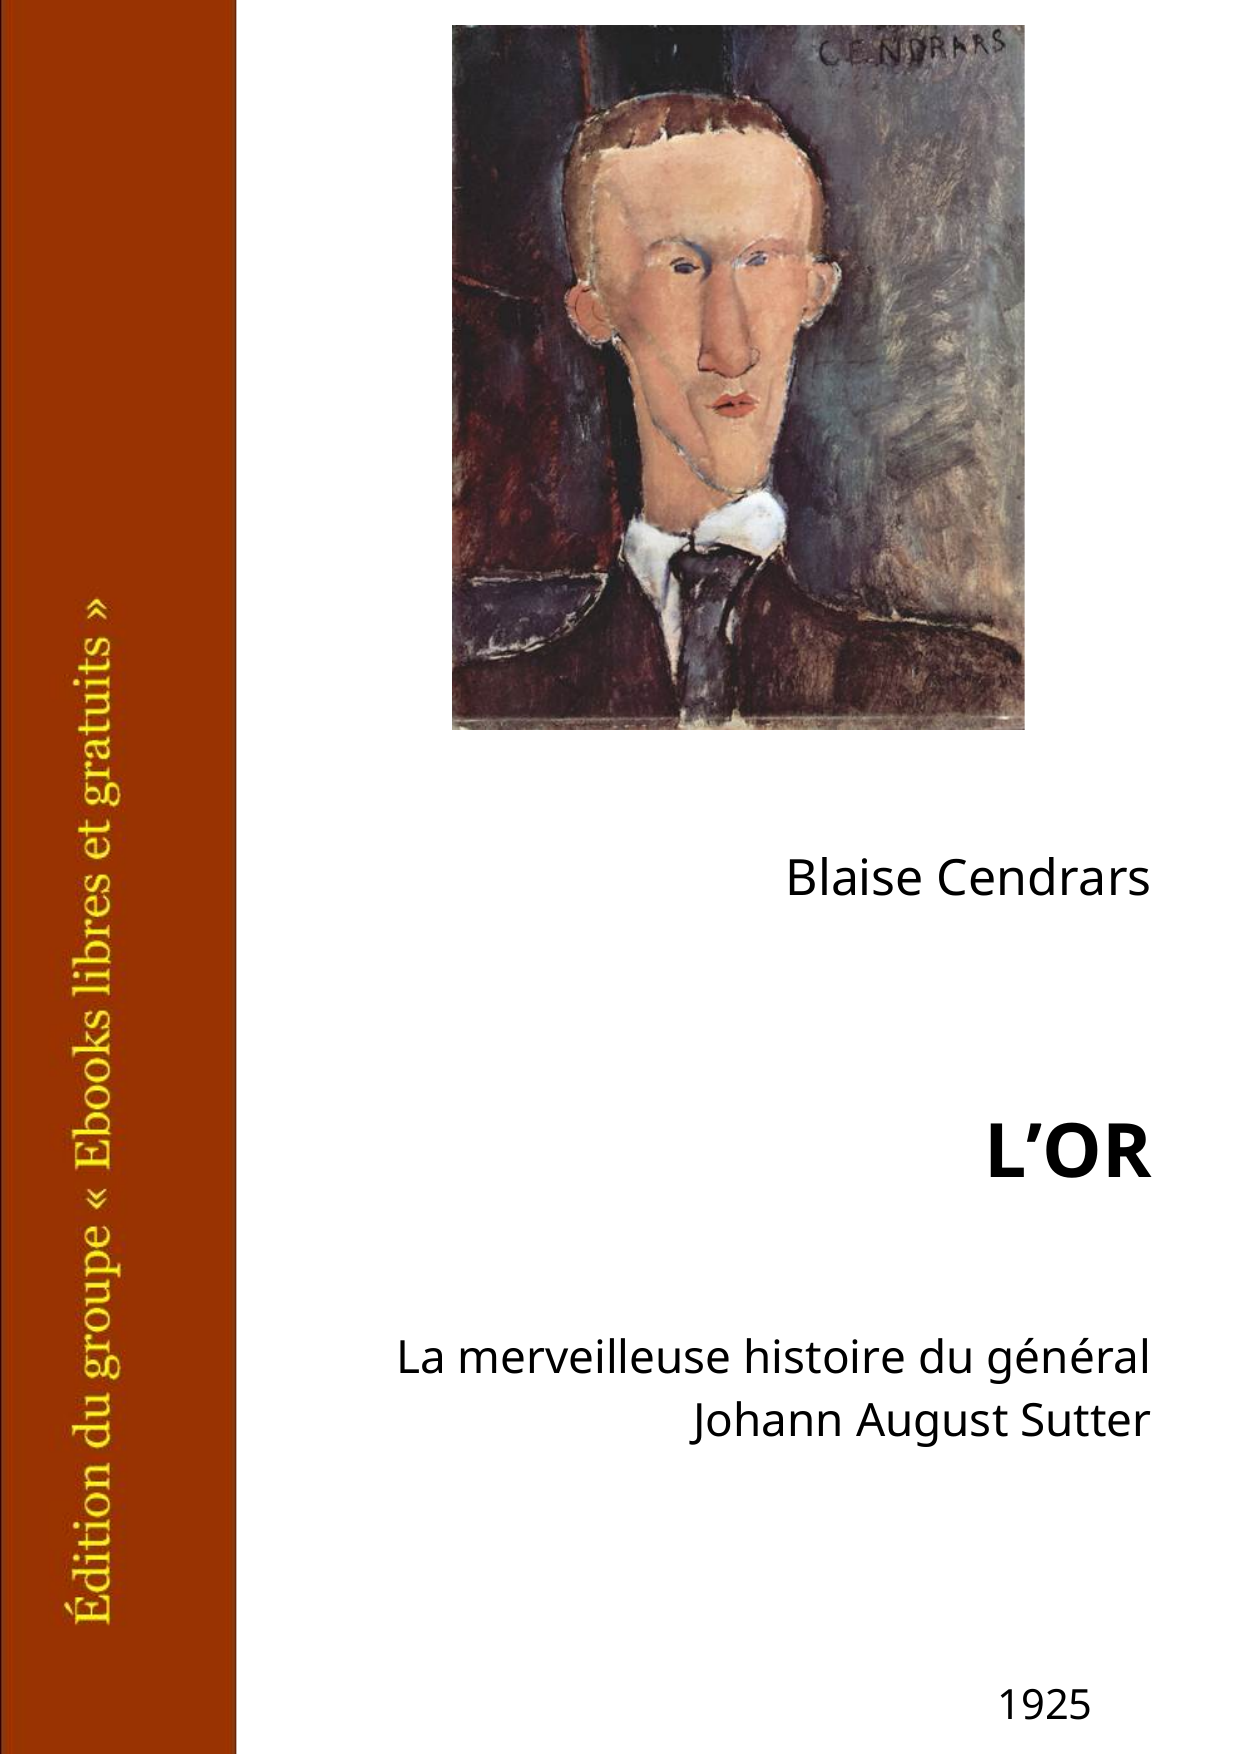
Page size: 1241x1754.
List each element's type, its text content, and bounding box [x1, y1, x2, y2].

text L’OR [237, 1097, 1152, 1200]
picture [0, 0, 237, 1754]
text Blaise Cendrars [237, 842, 1152, 910]
text La merveilleuse histoire du général Johann August Sutter [237, 1325, 1152, 1449]
text 1925 [237, 1674, 1092, 1731]
picture [452, 25, 1025, 730]
